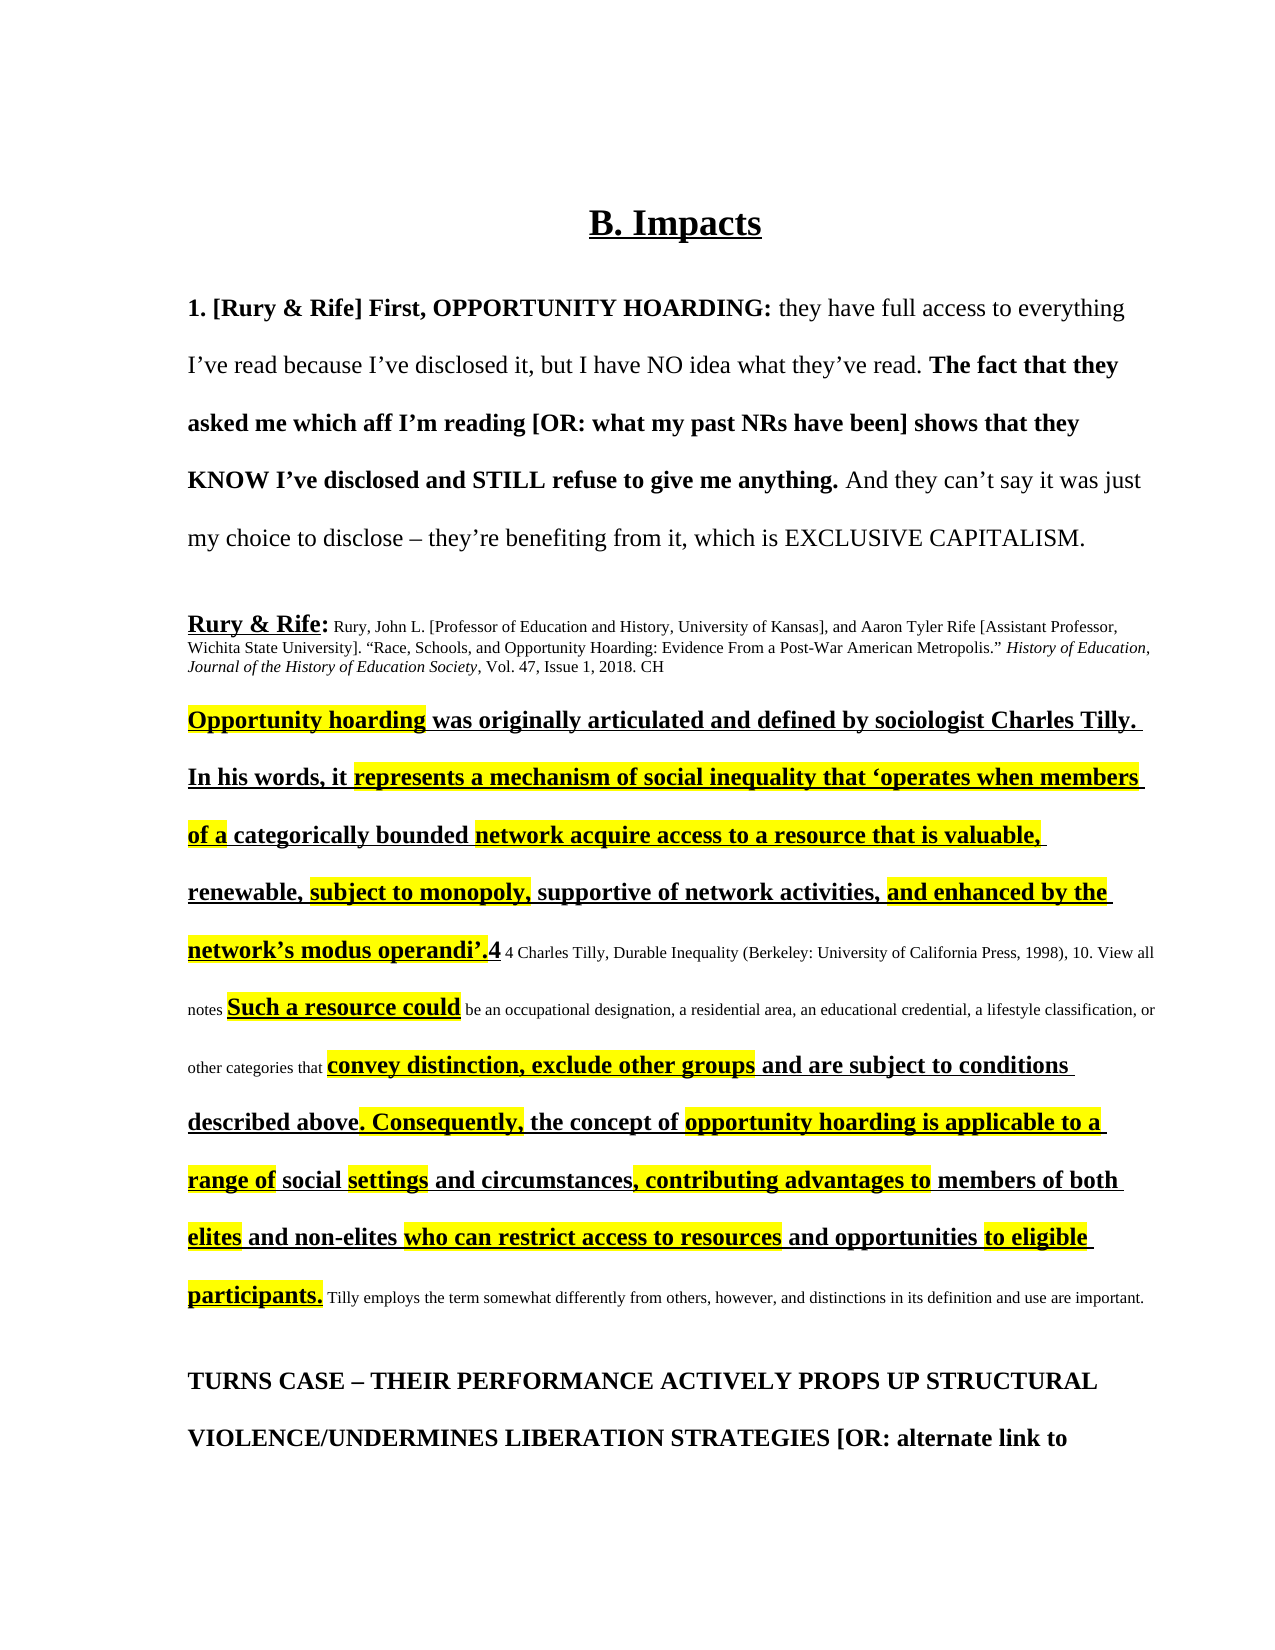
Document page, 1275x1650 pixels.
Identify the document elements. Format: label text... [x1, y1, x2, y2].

subtitle 1. [Rury & Rife] First, OPPORTUNITY HOARDING: they have full access to everything I’ve read because I’ve disclosed it, but I have NO idea what they’ve read. The fact that they asked me which aff I’m reading [OR: what my past NRs have been] shows that they KNOW I’ve disclosed and STILL refuse to give me anything. And they can’t say it was just my choice to disclose – they’re benefiting from it, which is EXCLUSIVE CAPITALISM. [187, 293, 1162, 551]
text Opportunity hoarding was originally articulated and defined by sociologist Charles Tilly. In his words, it represents a mechanism of social inequality that ‘operates when members of a categorically bounded network acquire access to a resource that is valuable, renewable, subject to monopoly, supportive of network activities, and enhanced by the network’s modus operandi’.4 4 Charles Tilly, Durable Inequality (Berkeley: University of California Press, 1998), 10. View all notes Such a resource could be an occupational designation, a residential area, an educational credential, a lifestyle classification, or other categories that convey distinction, exclude other groups and are subject to conditions described above. Consequently, the concept of opportunity hoarding is applicable to a range of social settings and circumstances, contributing advantages to members of both elites and non-elites who can restrict access to resources and opportunities to eligible participants. Tilly employs the term somewhat differently from others, however, and distinctions in its definition and use are important. [187, 705, 1162, 1308]
subtitle B. Impacts [187, 200, 1162, 243]
text Rury & Rife: Rury, John L. [Professor of Education and History, University of Kansas], and Aaron Tyler Rife [Assistant Professor, Wichita State University]. “Race, Schools, and Opportunity Hoarding: Evidence From a Post-War American Metropolis.” History of Education, Journal of the History of Education Society, Vol. 47, Issue 1, 2018. CH [187, 609, 1162, 676]
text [187, 1366, 1162, 1452]
